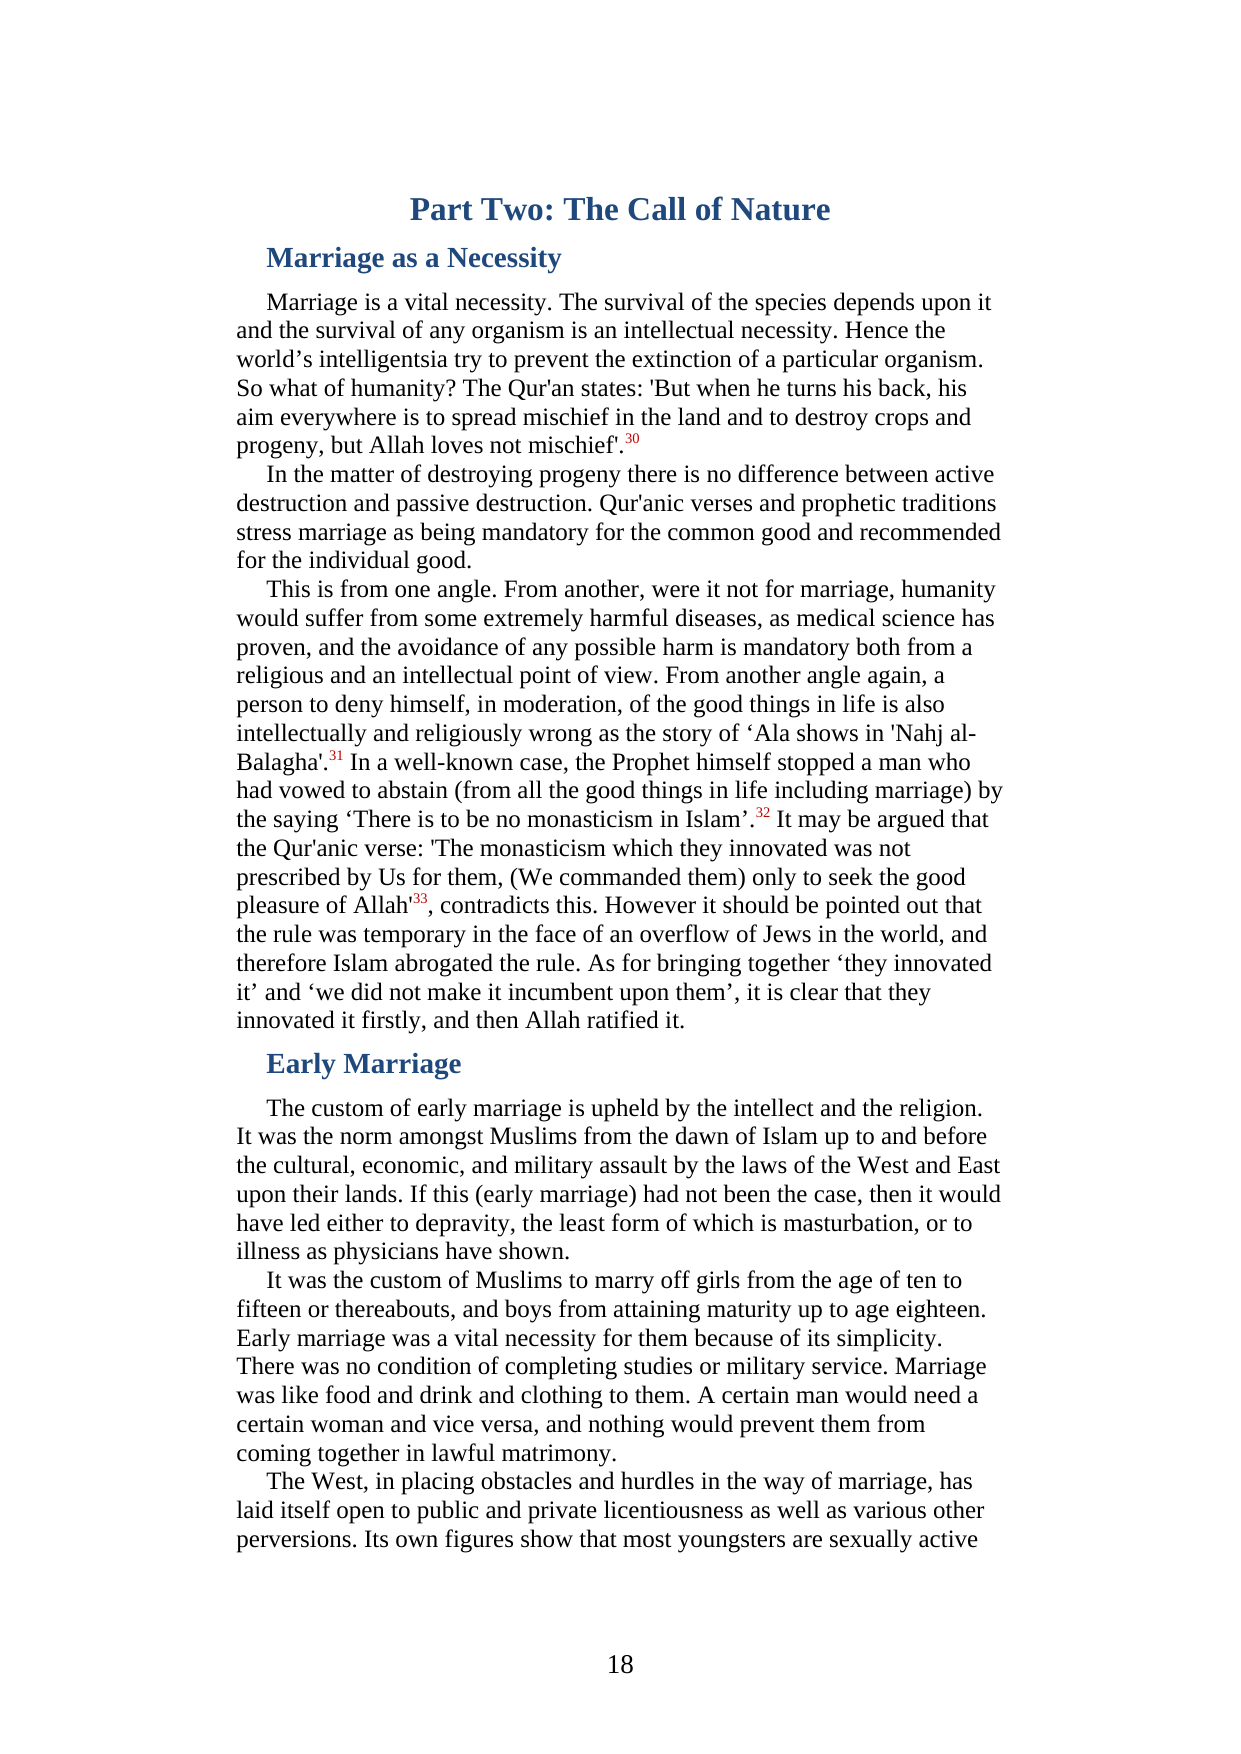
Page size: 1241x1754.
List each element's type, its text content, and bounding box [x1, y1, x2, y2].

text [236, 1466, 1004, 1553]
text In the matter of destroying progeny there is no difference between active destruction and passive destruction. Qur'anic verses and prophetic traditions stress marriage as being mandatory for the common good and recommended for the individual good. [236, 459, 1004, 574]
subtitle Early Marriage [236, 1047, 1004, 1080]
text This is from one angle. From another, were it not for marriage, humanity would suffer from some extremely harmful diseases, as medical science has proven, and the avoidance of any possible harm is mandatory both from a religious and an intellectual point of view. From another angle again, a person to deny himself, in moderation, of the good things in life is also intellectually and religiously wrong as the story of ‘Ala shows in 'Nahj al-Balagha'.31 In a well-known case, the Prophet himself stopped a man who had vowed to abstain (from all the good things in life including marriage) by the saying ‘There is to be no monasticism in Islam’.32 It may be argued that the Qur'anic verse: 'The monasticism which they innovated was not prescribed by Us for them, (We commanded them) only to seek the good pleasure of Allah'33, contradicts this. However it should be pointed out that the rule was temporary in the face of an overflow of Jews in the world, and therefore Islam abrogated the rule. As for bringing together ‘they innovated it’ and ‘we did not make it incumbent upon them’, it is clear that they innovated it firstly, and then Allah ratified it. [236, 574, 1004, 1034]
text It was the custom of Muslims to marry off girls from the age of ten to fifteen or thereabouts, and boys from attaining maturity up to age eighteen. Early marriage was a vital necessity for them because of its simplicity. There was no condition of completing studies or military service. Marriage was like food and drink and clothing to them. A certain man would need a certain woman and vice versa, and nothing would prevent them from coming together in lawful matrimony. [236, 1265, 1004, 1466]
subtitle Marriage as a Necessity [236, 241, 1004, 274]
text The custom of early marriage is upheld by the intellect and the religion. It was the norm amongst Muslims from the dawn of Islam up to and before the cultural, economic, and military assault by the laws of the West and East upon their lands. If this (early marriage) had not been the case, then it would have led either to depravity, the least form of which is masturbation, or to illness as physicians have shown. [236, 1093, 1004, 1265]
subtitle Part Two: The Call of Nature [236, 190, 1004, 228]
text Marriage is a vital necessity. The survival of the species depends upon it and the survival of any organism is an intellectual necessity. Hence the world’s intelligentsia try to prevent the extinction of a particular organism. So what of humanity? The Qur'an states: 'But when he turns his back, his aim everywhere is to spread mischief in the land and to destroy crops and progeny, but Allah loves not mischief'.30 [236, 287, 1004, 459]
